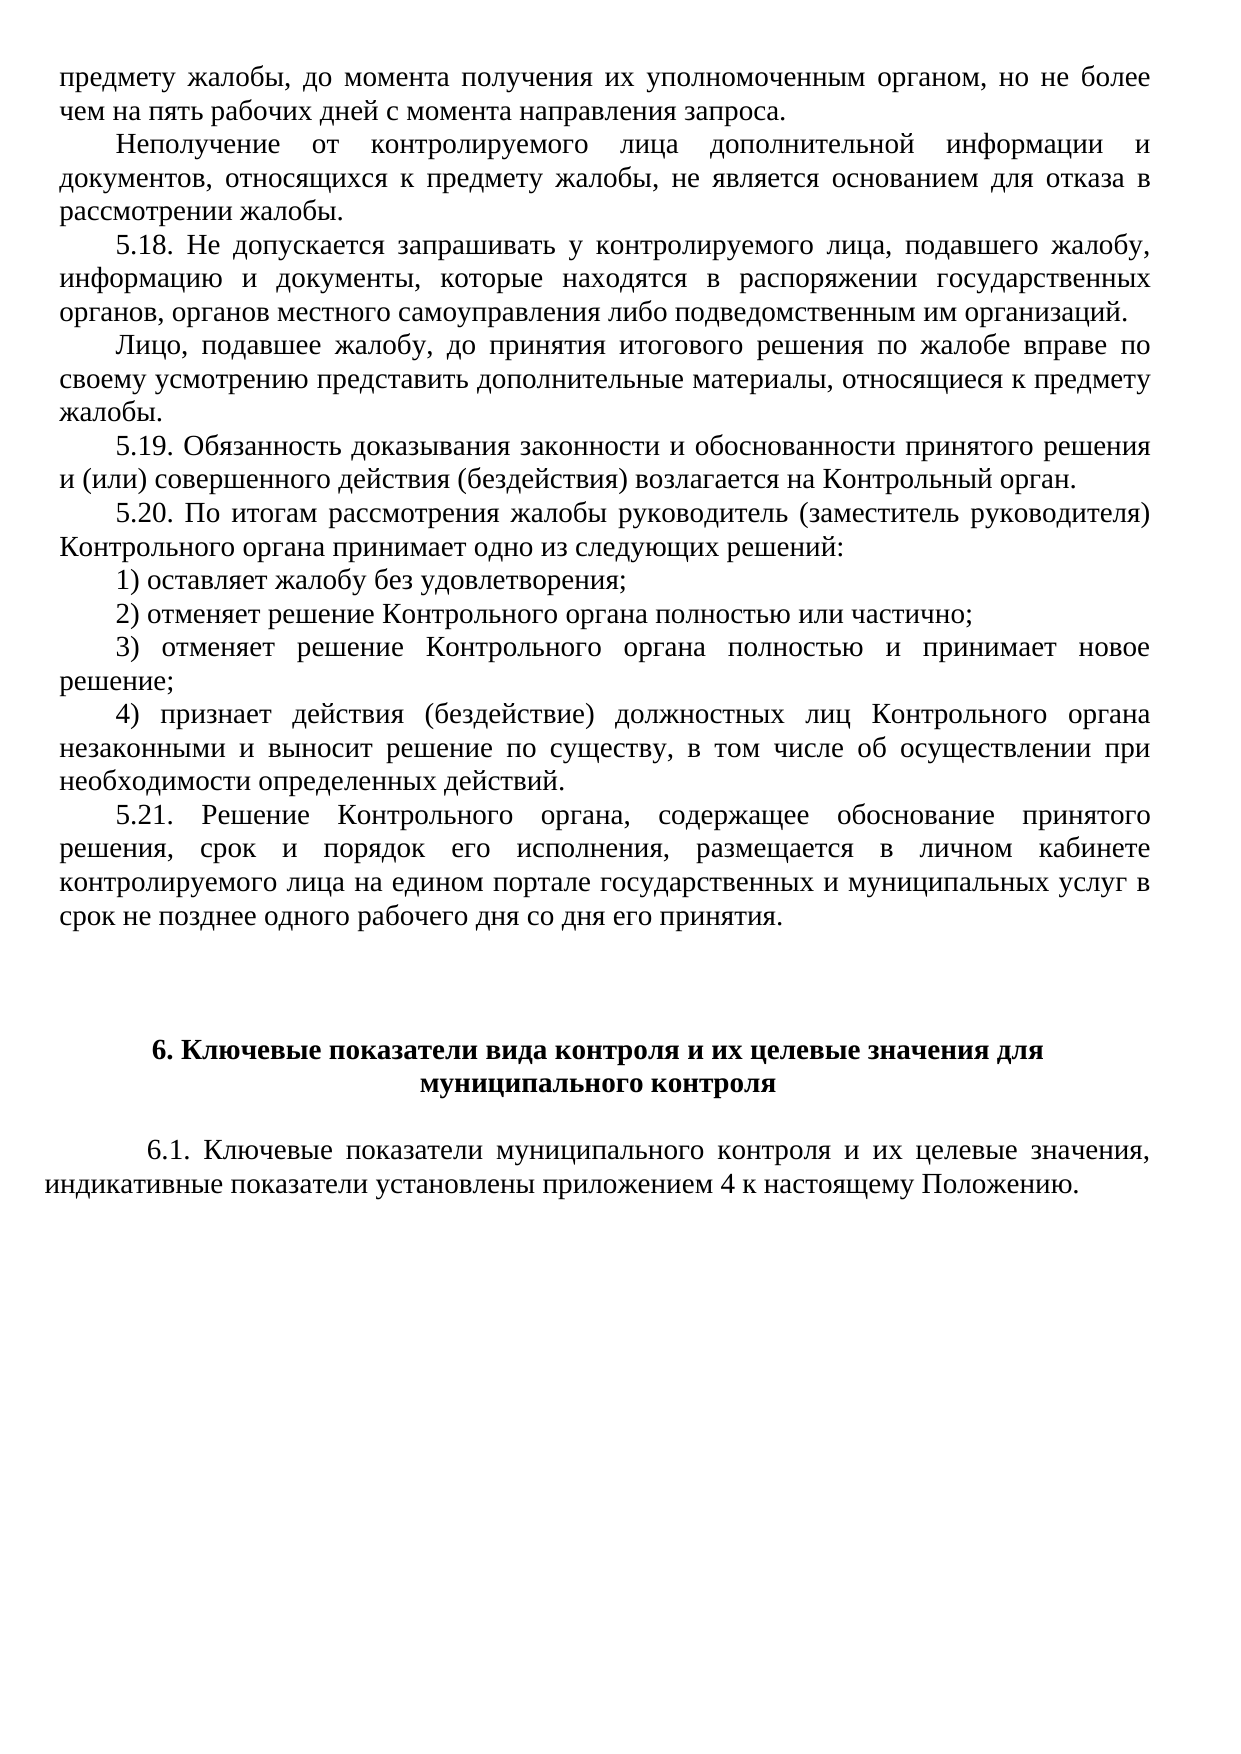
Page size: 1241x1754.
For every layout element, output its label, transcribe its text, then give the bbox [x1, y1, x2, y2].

text 2) отменяет решение Контрольного органа полностью или частично; [59, 596, 1152, 629]
text 6.1. Ключевые показатели муниципального контроля и их целевые значения, индикативные показатели установлены приложением 4 к настоящему Положению. [44, 1132, 1152, 1199]
text 5.18. Не допускается запрашивать у контролируемого лица, подавшего жалобу, информацию и документы, которые находятся в распоряжении государственных органов, органов местного самоуправления либо подведомственным им организаций. [59, 227, 1152, 327]
text 5.20. По итогам рассмотрения жалобы руководитель (заместитель руководителя) Контрольного органа принимает одно из следующих решений: [59, 495, 1152, 562]
text 5.21. Решение Контрольного органа, содержащее обоснование принятого решения, срок и порядок его исполнения, размещается в личном кабинете контролируемого лица на едином портале государственных и муниципальных услуг в срок не позднее одного рабочего дня со дня его принятия. [59, 797, 1152, 931]
text 5.19. Обязанность доказывания законности и обоснованности принятого решения и (или) совершенного действия (бездействия) возлагается на Контрольный орган. [59, 428, 1152, 495]
text 1) оставляет жалобу без удовлетворения; [59, 562, 1152, 596]
text 4) признает действия (бездействие) должностных лиц Контрольного органа незаконными и выносит решение по существу, в том числе об осуществлении при необходимости определенных действий. [59, 696, 1152, 797]
text 3) отменяет решение Контрольного органа полностью и принимает новое решение; [59, 629, 1152, 696]
text Неполучение от контролируемого лица дополнительной информации и документов, относящихся к предмету жалобы, не является основанием для отказа в рассмотрении жалобы. [59, 126, 1152, 227]
text Лицо, подавшее жалобу, до принятия итогового решения по жалобе вправе по своему усмотрению представить дополнительные материалы, относящиеся к предмету жалобы. [59, 327, 1152, 428]
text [59, 59, 1152, 126]
text 6. Ключевые показатели вида контроля и их целевые значения для муниципального контроля [44, 1032, 1152, 1099]
